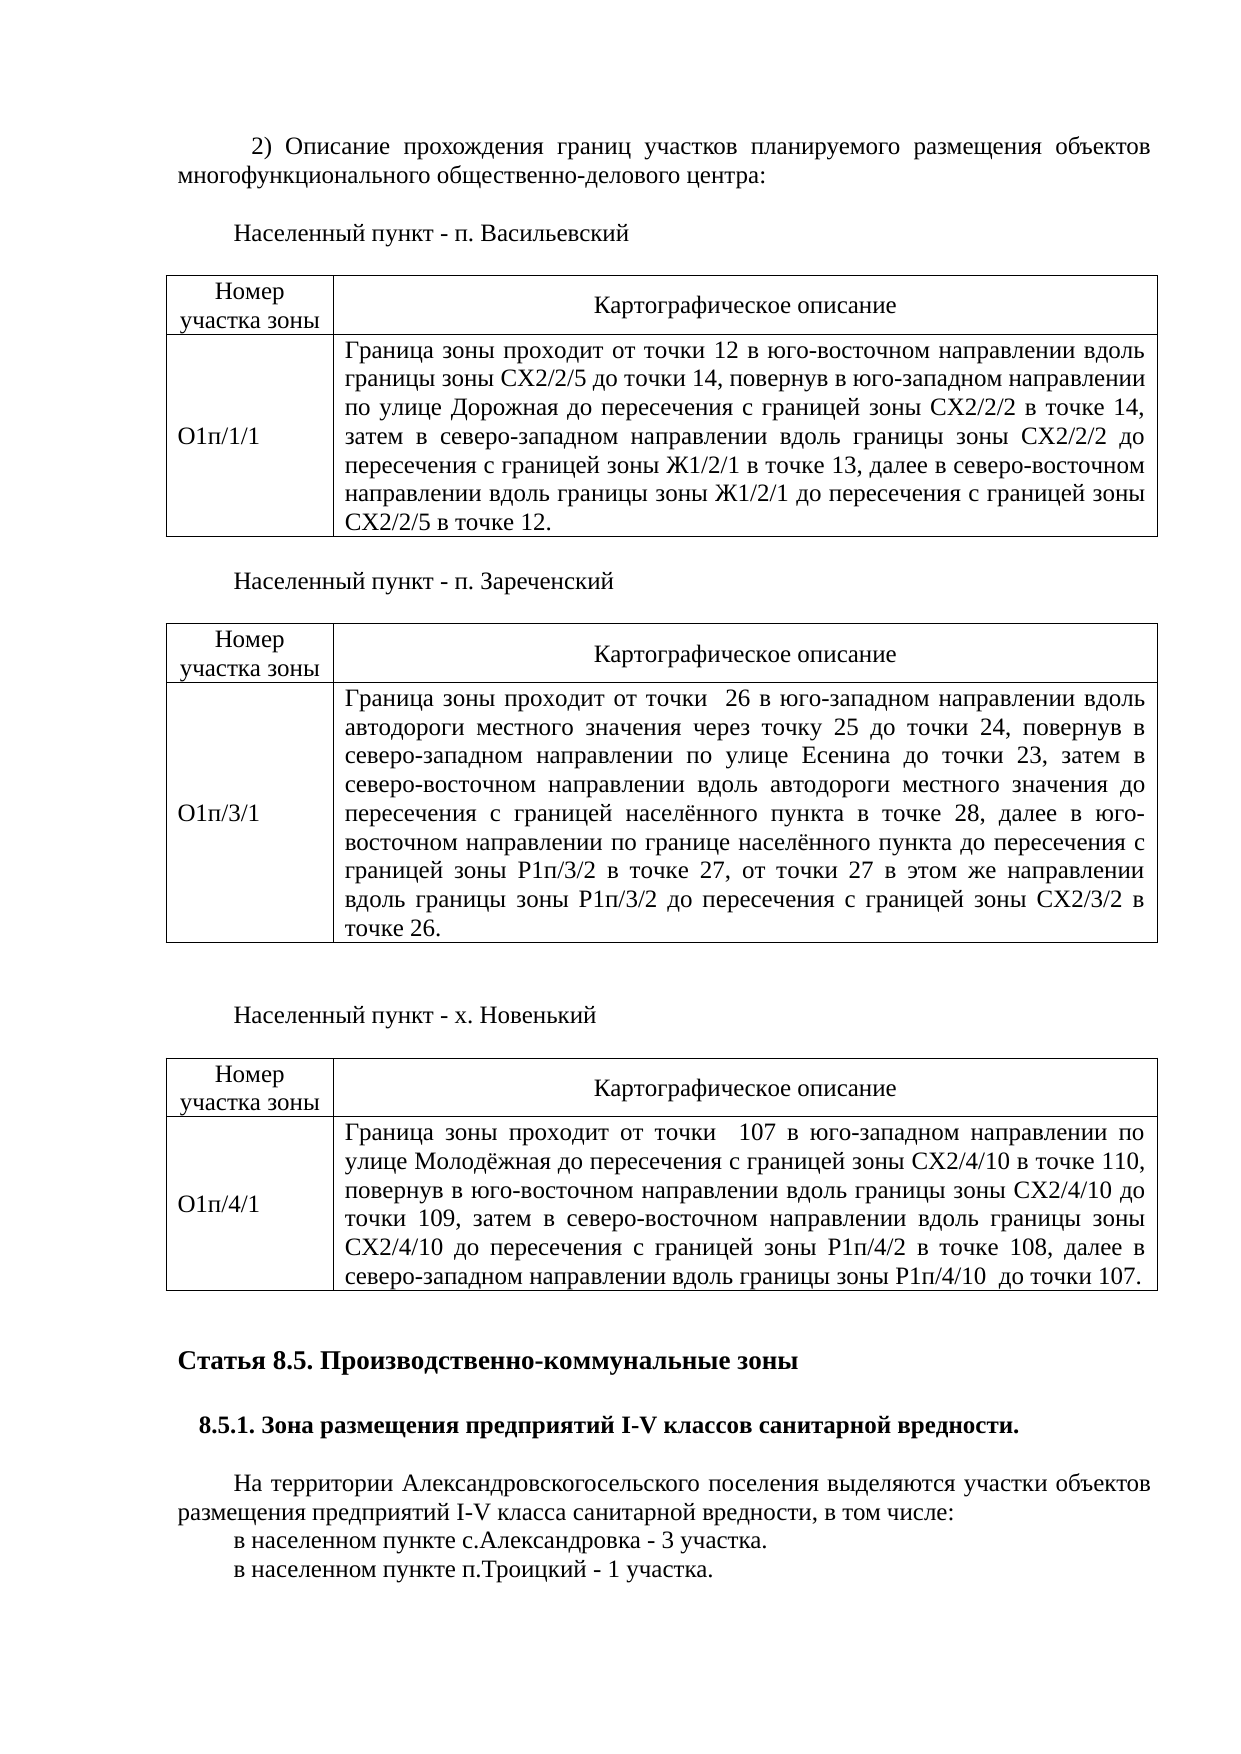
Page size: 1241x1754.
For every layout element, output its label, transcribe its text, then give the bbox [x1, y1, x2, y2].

text Населенный пункт - п. Зареченский [177, 566, 1152, 594]
text в населенном пункте с.Александровка - 3 участка. [177, 1526, 1152, 1554]
table_cell О1п/4/1 [167, 1117, 333, 1290]
table_cell О1п/1/1 [167, 335, 333, 536]
table_header Картографическое описание [334, 276, 1157, 334]
table_header Номер участка зоны [167, 624, 333, 682]
text 8.5.1. Зона размещения предприятий I-V классов санитарной вредности. [199, 1411, 1152, 1439]
text в населенном пункте п.Троицкий - 1 участка. [177, 1554, 1152, 1583]
table_header Картографическое описание [334, 624, 1157, 682]
table_cell О1п/3/1 [167, 683, 333, 942]
table_cell Граница зоны проходит от точки 26 в юго-западном направлении вдоль автодороги местного значения через точку 25 до точки 24, повернув в северо-западном направлении по улице Есенина до точки 23, затем в северо-восточном направлении вдоль автодороги местного значения до пересечения с границей населённого пункта в точке 28, далее в юго-восточном направлении по границе населённого пункта до пересечения с границей зоны Р1п/3/2 в точке 27, от точки 27 в этом же направлении вдоль границы зоны Р1п/3/2 до пересечения с границей зоны СХ2/3/2 в точке 26. [334, 683, 1157, 942]
text Населенный пункт - п. Васильевский [177, 218, 1152, 246]
table_header Картографическое описание [334, 1059, 1157, 1116]
text 2) Описание прохождения границ участков планируемого размещения объектов многофункционального общественно-делового центра: [177, 131, 1152, 189]
table_cell Граница зоны проходит от точки 12 в юго-восточном направлении вдоль границы зоны СХ2/2/5 до точки 14, повернув в юго-западном направлении по улице Дорожная до пересечения с границей зоны СХ2/2/2 в точке 14, затем в северо-западном направлении вдоль границы зоны СХ2/2/2 до пересечения с границей зоны Ж1/2/1 в точке 13, далее в северо-восточном направлении вдоль границы зоны Ж1/2/1 до пересечения с границей зоны СХ2/2/5 в точке 12. [334, 335, 1157, 536]
table_header Номер участка зоны [167, 1059, 333, 1116]
text Населенный пункт - х. Новенький [177, 1000, 1152, 1029]
table_cell Граница зоны проходит от точки 107 в юго-западном направлении по улице Молодёжная до пересечения с границей зоны СХ2/4/10 в точке 110, повернув в юго-восточном направлении вдоль границы зоны СХ2/4/10 до точки 109, затем в северо-восточном направлении вдоль границы зоны СХ2/4/10 до пересечения с границей зоны Р1п/4/2 в точке 108, далее в северо-западном направлении вдоль границы зоны Р1п/4/10 до точки 107. [334, 1117, 1157, 1290]
text На территории Александровскогосельского поселения выделяются участки объектов размещения предприятий I-V класса санитарной вредности, в том числе: [177, 1468, 1152, 1526]
table_header Номер участка зоны [167, 276, 333, 334]
list Статья 8.5. Производственно-коммунальные зоны [177, 1344, 1152, 1376]
